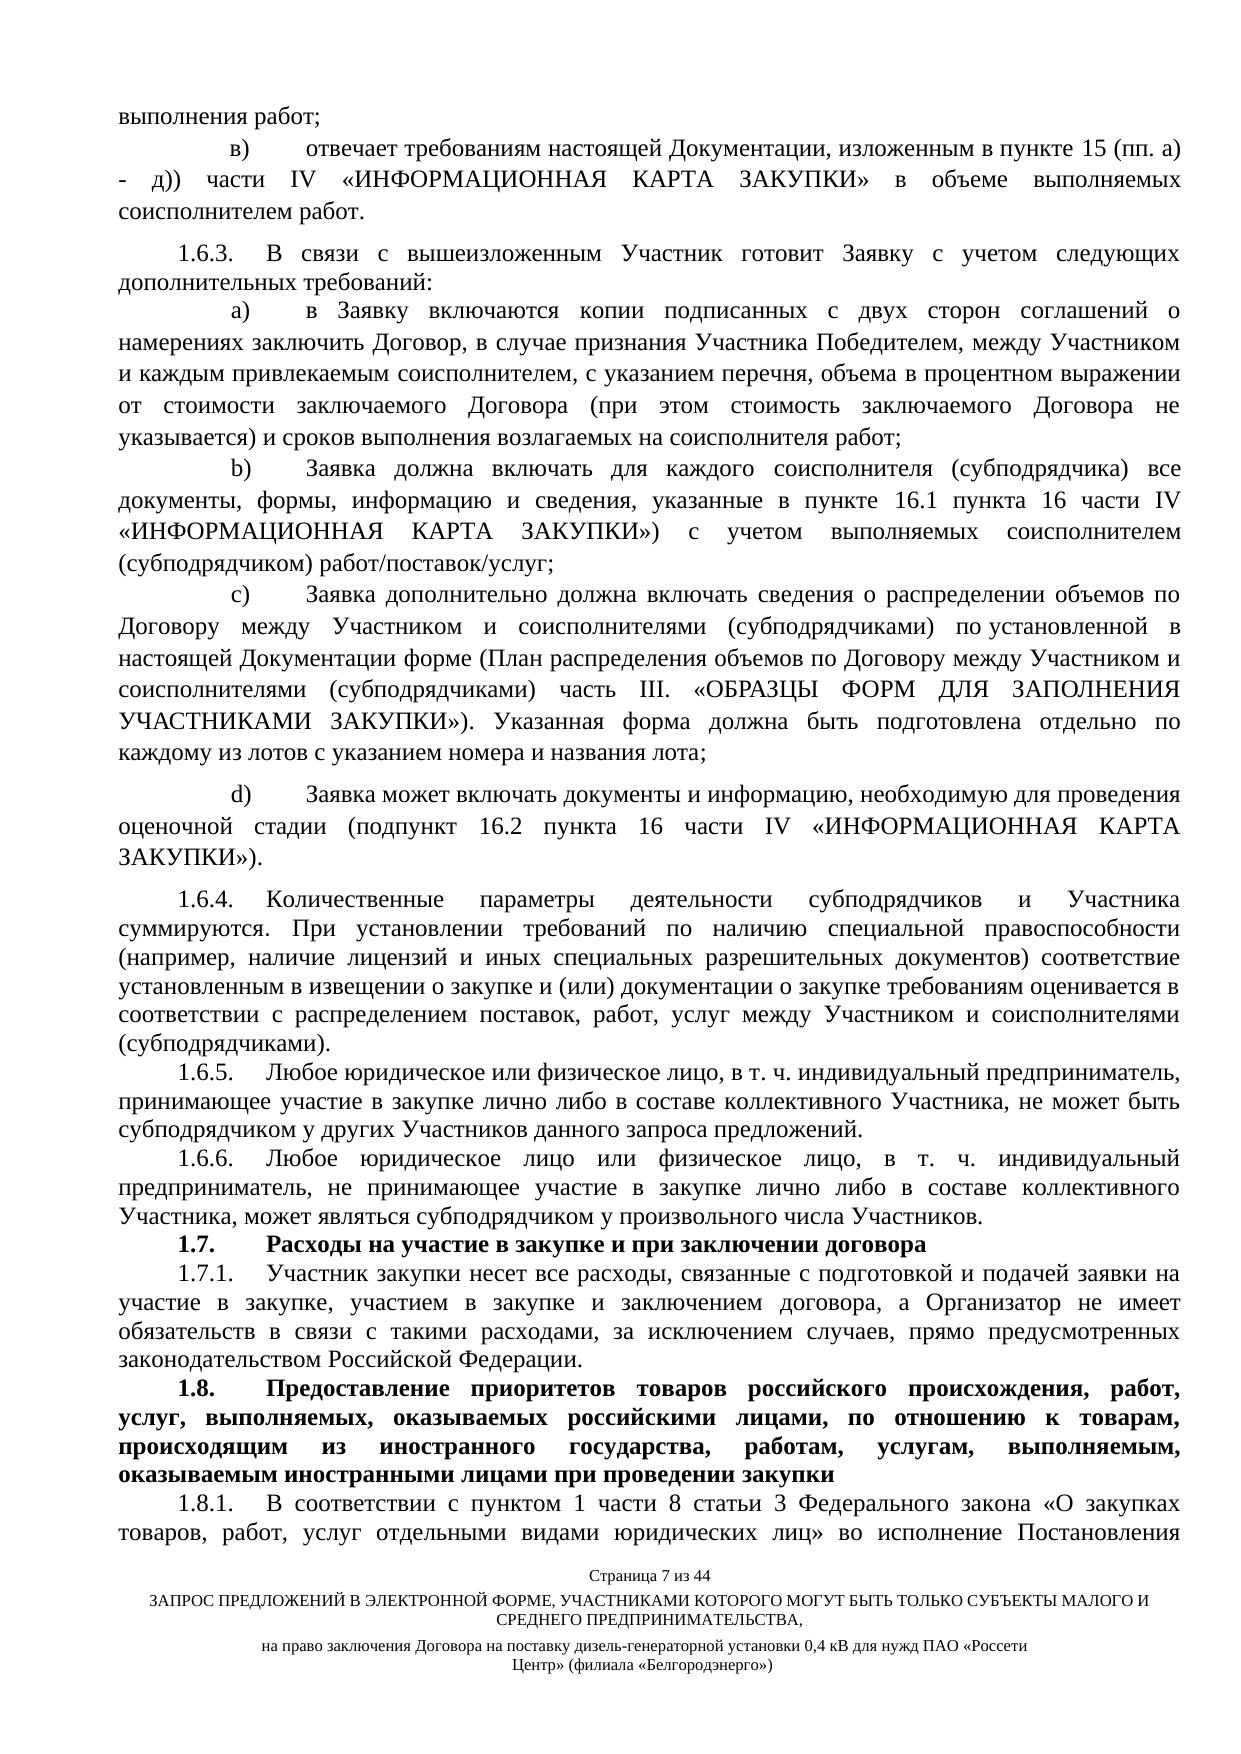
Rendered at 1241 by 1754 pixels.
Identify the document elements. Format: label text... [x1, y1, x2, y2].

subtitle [118, 1488, 1181, 1546]
list Заявка может включать документы и информацию, необходимую для проведения оценочной стадии (подпункт 16.2 пункта 16 части IV «ИНФОРМАЦИОННАЯ КАРТА ЗАКУПКИ»). [118, 779, 1181, 871]
subtitle Любое юридическое лицо или физическое лицо, в т. ч. индивидуальный предприниматель, не принимающее участие в закупке лично либо в составе коллективного Участника, может являться субподрядчиком у произвольного числа Участников. [118, 1143, 1181, 1229]
list Заявка должна включать для каждого соисполнителя (субподрядчика) все документы, формы, информацию и сведения, указанные в пункте 16.1 пункта 16 части IV «ИНФОРМАЦИОННАЯ КАРТА ЗАКУПКИ») с учетом выполняемых соисполнителем (субподрядчиком) работ/поставок/услуг; [118, 453, 1181, 577]
subtitle Количественные параметры деятельности субподрядчиков и Участника суммируются. При установлении требований по наличию специальной правоспособности (например, наличие лицензий и иных специальных разрешительных документов) соответствие установленным в извещении о закупке и (или) документации о закупке требованиям оценивается в соответствии с распределением поставок, работ, услуг между Участником и соисполнителями (субподрядчиками). [118, 884, 1181, 1057]
subtitle Расходы на участие в закупке и при заключении договора [118, 1229, 1181, 1258]
subtitle Любое юридическое или физическое лицо, в т. ч. индивидуальный предприниматель, принимающее участие в закупке лично либо в составе коллективного Участника, не может быть субподрядчиком у других Участников данного запроса предложений. [118, 1057, 1181, 1143]
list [118, 101, 1181, 130]
subtitle Предоставление приоритетов товаров российского происхождения, работ, услуг, выполняемых, оказываемых российскими лицами, по отношению к товарам, происходящим из иностранного государства, работам, услугам, выполняемым, оказываемым иностранными лицами при проведении закупки [118, 1373, 1181, 1488]
list Заявка дополнительно должна включать сведения о распределении объемов по Договору между Участником и соисполнителями (субподрядчиками) по установленной в настоящей Документации форме (План распределения объемов по Договору между Участником и соисполнителями (субподрядчиками) часть III. «ОБРАЗЦЫ ФОРМ ДЛЯ ЗАПОЛНЕНИЯ УЧАСТНИКАМИ ЗАКУПКИ»). Указанная форма должна быть подготовлена отдельно по каждому из лотов с указанием номера и названия лота; [118, 579, 1181, 766]
list в Заявку включаются копии подписанных с двух сторон соглашений о намерениях заключить Договор, в случае признания Участника Победителем, между Участником и каждым привлекаемым соисполнителем, с указанием перечня, объема в процентном выражении от стоимости заключаемого Договора (при этом стоимость заключаемого Договора не указывается) и сроков выполнения возлагаемых на соисполнителя работ; [118, 295, 1181, 450]
subtitle Участник закупки несет все расходы, связанные с подготовкой и подачей заявки на участие в закупке, участием в закупке и заключением договора, а Организатор не имеет обязательств в связи с такими расходами, за исключением случаев, прямо предусмотренных законодательством Российской Федерации. [118, 1258, 1181, 1373]
subtitle В связи с вышеизложенным Участник готовит Заявку с учетом следующих дополнительных требований: [118, 238, 1181, 295]
list отвечает требованиям настоящей Документации, изложенным в пункте 15 (пп. а) - д)) части IV «ИНФОРМАЦИОННАЯ КАРТА ЗАКУПКИ» в объеме выполняемых соисполнителем работ. [118, 133, 1181, 225]
